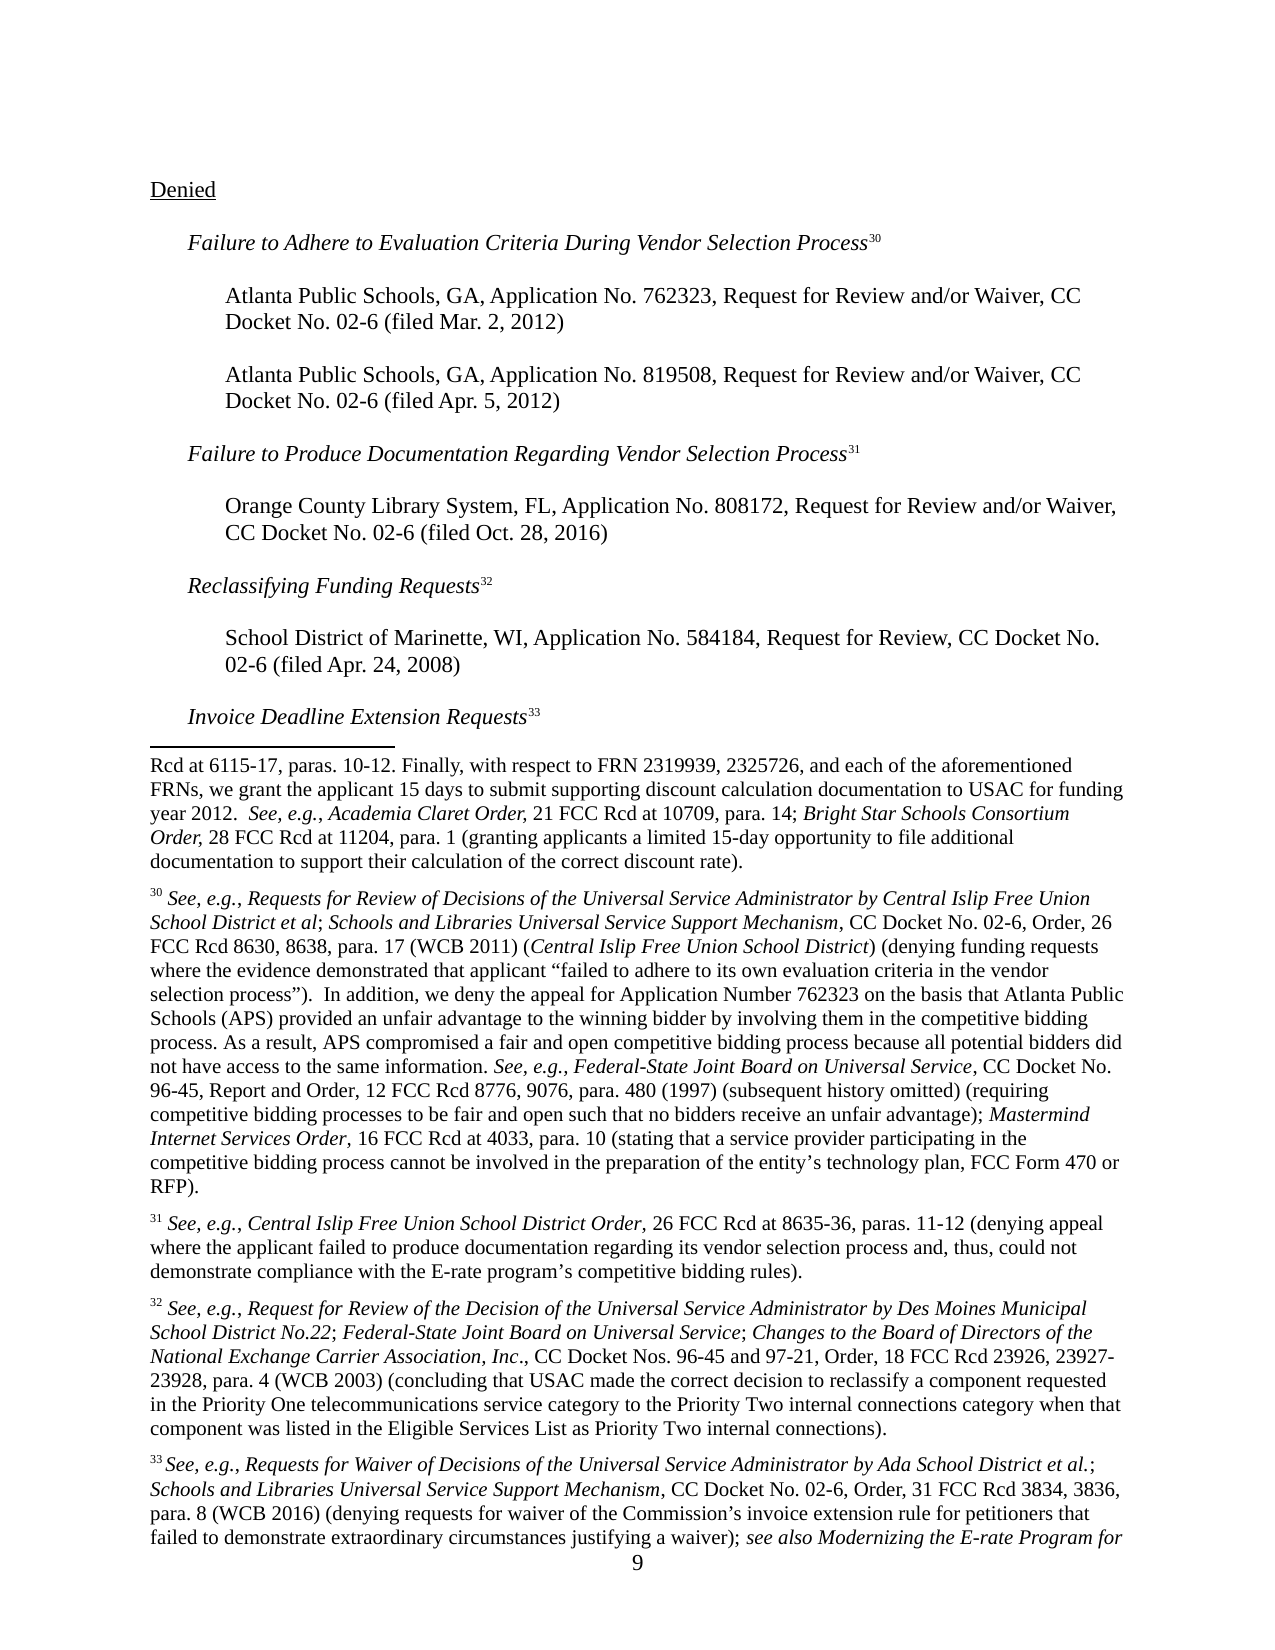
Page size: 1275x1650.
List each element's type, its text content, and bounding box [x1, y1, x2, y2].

text Atlanta Public Schools, GA, Application No. 762323, Request for Review and/or Waiver, CC Docket No. 02-6 (filed Mar. 2, 2012) [225, 282, 1125, 334]
text Invoice Deadline Extension Requests [187, 703, 1125, 730]
text Failure to Produce Documentation Regarding Vendor Selection Process [150, 440, 1125, 466]
text Denied [150, 176, 1125, 203]
text Atlanta Public Schools, GA, Application No. 819508, Request for Review and/or Waiver, CC Docket No. 02-6 (filed Apr. 5, 2012) [225, 361, 1125, 413]
text School District of Marinette, WI, Application No. 584184, Request for Review, CC Docket No. 02-6 (filed Apr. 24, 2008) [225, 624, 1125, 677]
text Failure to Adhere to Evaluation Criteria During Vendor Selection Process [150, 229, 1125, 255]
text Reclassifying Funding Requests [150, 572, 1125, 598]
text Orange County Library System, FL, Application No. 808172, Request for Review and/or Waiver, CC Docket No. 02-6 (filed Oct. 28, 2016) [225, 493, 1125, 545]
